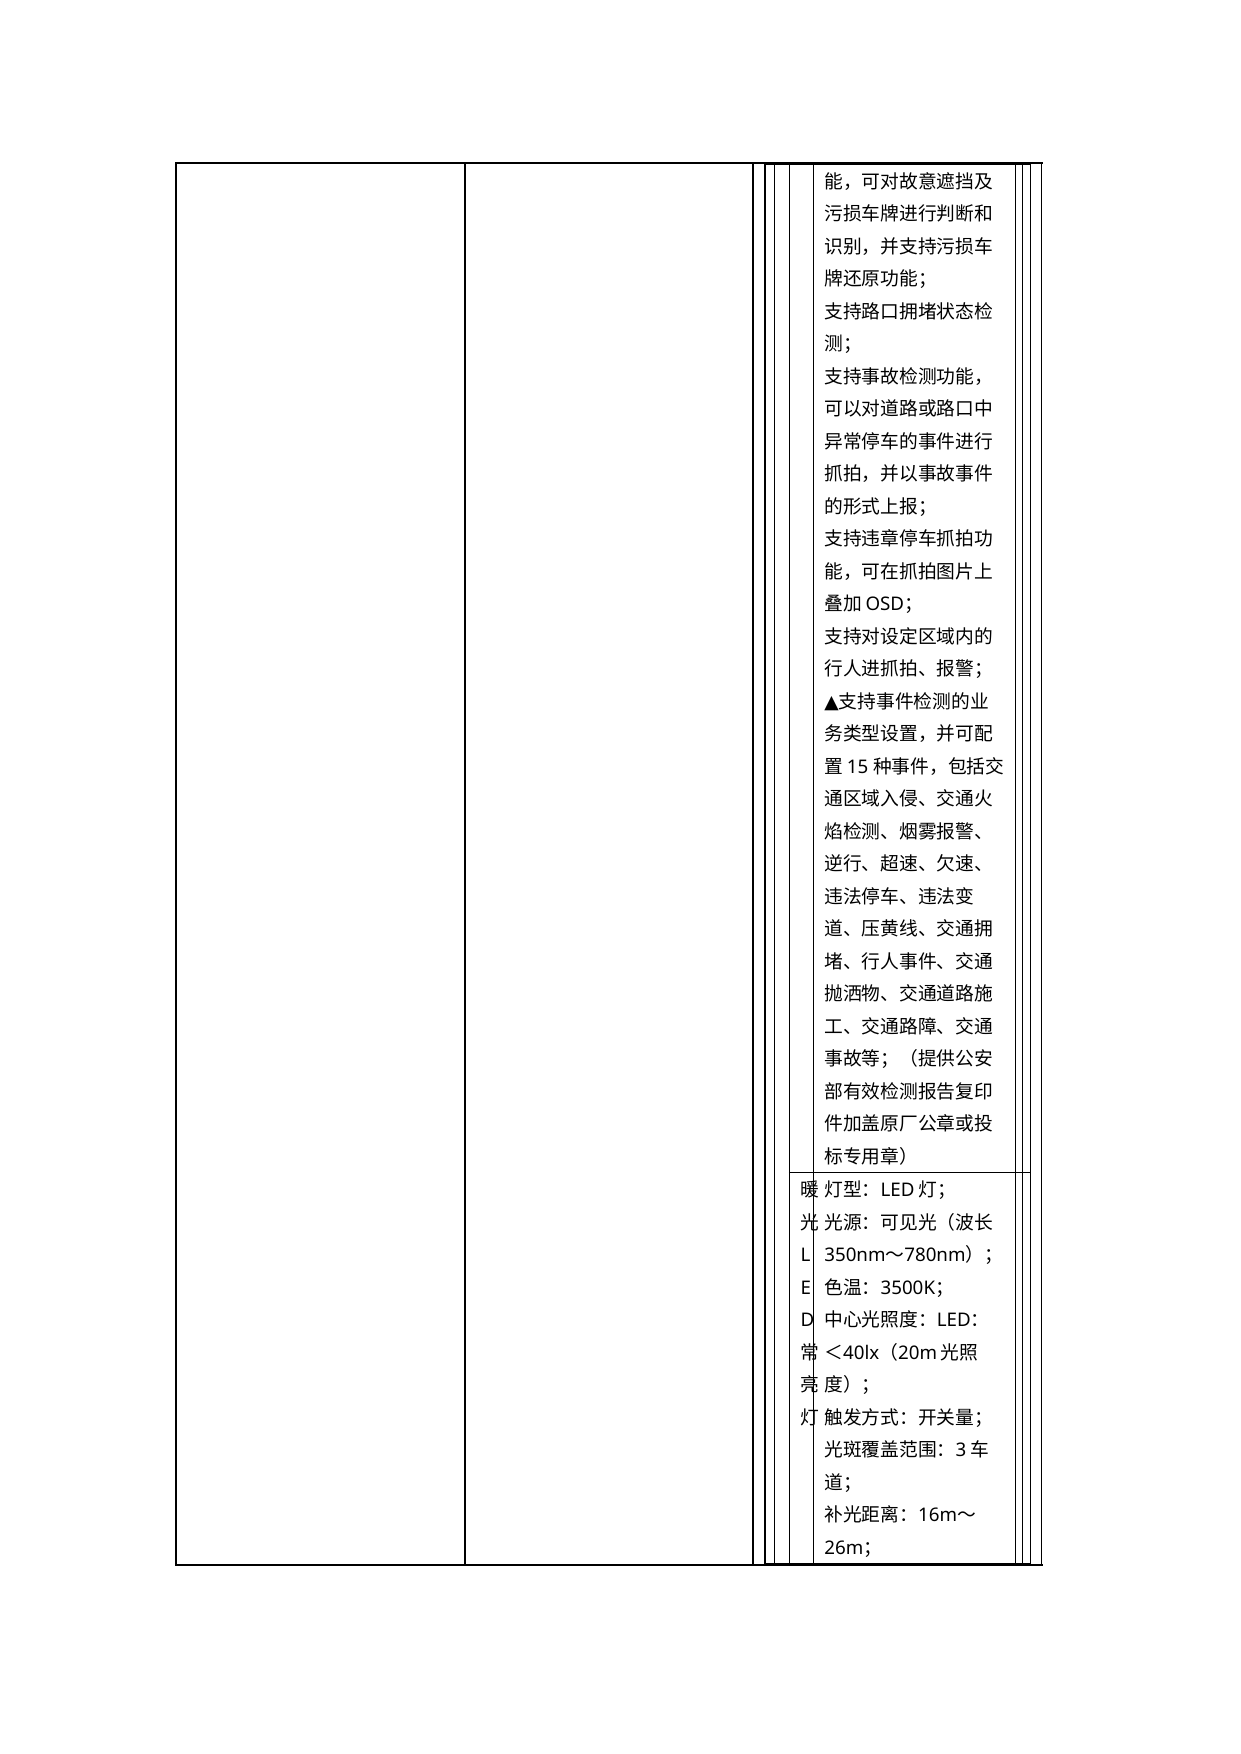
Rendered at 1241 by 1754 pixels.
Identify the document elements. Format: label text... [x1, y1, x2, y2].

table_cell [1023, 1173, 1030, 1563]
table_cell [814, 165, 1015, 1172]
table_cell [466, 164, 752, 1564]
table_cell [1016, 165, 1022, 1172]
table_cell [790, 165, 813, 1172]
table_cell 1 [177, 164, 464, 1564]
table_cell [814, 1173, 1015, 1563]
table_cell [1016, 1173, 1022, 1563]
table_cell [775, 165, 789, 1563]
table_cell [754, 164, 764, 1564]
table_cell [1031, 164, 1041, 1564]
table_cell [1023, 165, 1030, 1172]
table_cell [790, 1173, 813, 1563]
table_cell [766, 165, 774, 1563]
